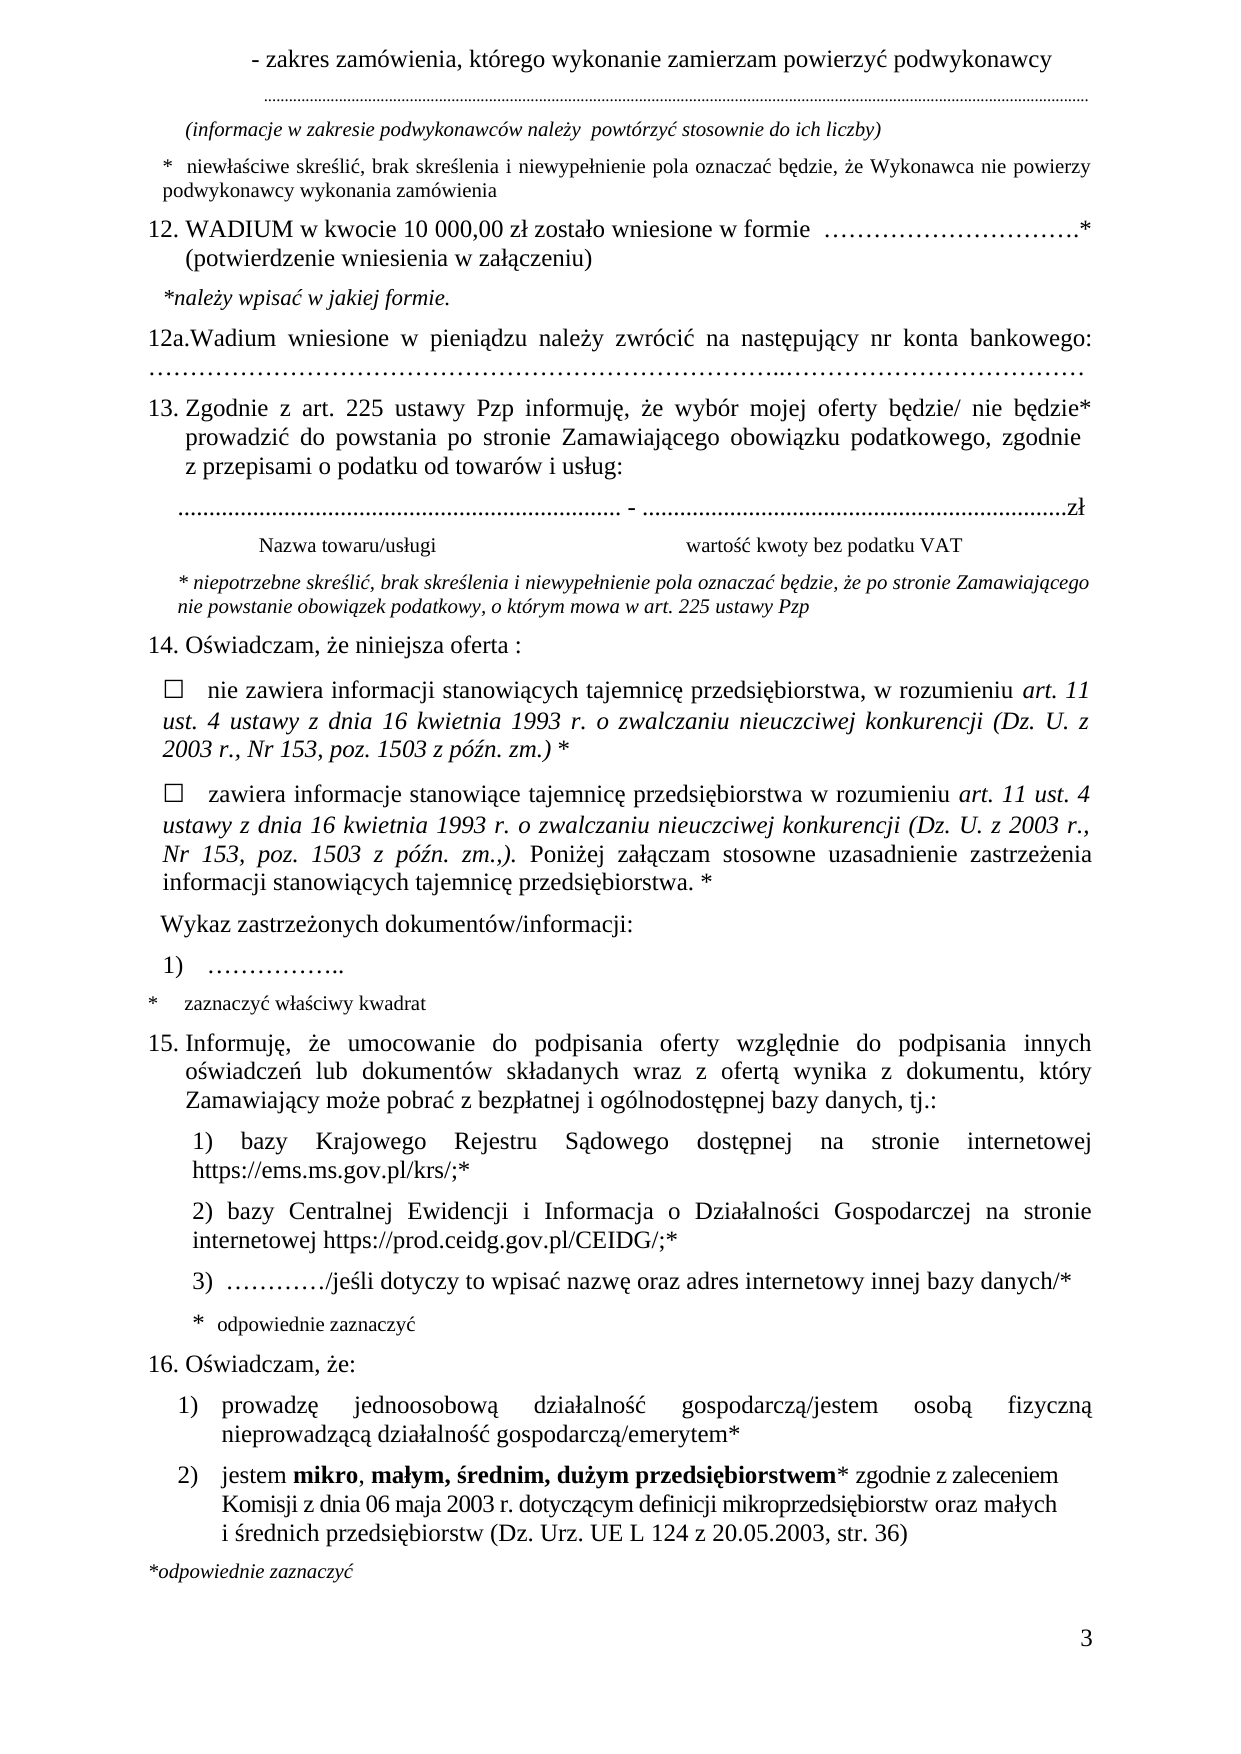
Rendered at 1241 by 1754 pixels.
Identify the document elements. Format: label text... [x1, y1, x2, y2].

list Zgodnie z art. 225 ustawy Pzp informuję, że wybór mojej oferty będzie/ nie będzie* prowadzić do powstania po stronie Zamawiającego obowiązku podatkowego, zgodnie z przepisami o podatku od towarów i usług: [148, 393, 1093, 479]
text 3) …………/jeśli dotyczy to wpisać nazwę oraz adres internetowy innej bazy danych/* [192, 1266, 1093, 1295]
text Wykaz zastrzeżonych dokumentów/informacji: [148, 909, 1093, 937]
text ....................................................................... - ....................................................................zł [177, 492, 1093, 521]
text 1) bazy Krajowego Rejestru Sądowego dostępnej na stronie internetowej https://ems.ms.gov.pl/krs/;* [192, 1126, 1093, 1184]
list prowadzę jednoosobową działalność gospodarczą/jestem osobą fizyczną nieprowadzącą działalność gospodarczą/emerytem* [177, 1390, 1093, 1448]
list WADIUM w kwocie 10 000,00 zł zostało wniesione w formie ………………………….* (potwierdzenie wniesienia w załączeniu) [148, 214, 1093, 272]
text * niewłaściwe skreślić, brak skreślenia i niewypełnienie pola oznaczać będzie, że Wykonawca nie powierzy podwykonawcy wykonania zamówienia [162, 154, 1093, 202]
text nie zawiera informacji stanowiących tajemnicę przedsiębiorstwa, w rozumieniu art. 11 ust. 4 ustawy z dnia 16 kwietnia 1993 r. o zwalczaniu nieuczciwej konkurencji (Dz. U. z 2003 r., Nr 153, poz. 1503 z późn. zm.) * [162, 672, 1093, 763]
list Oświadczam, że niniejsza oferta : [148, 631, 1093, 659]
text Nazwa towaru/usługi wartość kwoty bez podatku VAT [177, 533, 1093, 557]
text * odpowiednie zaznaczyć [192, 1308, 1093, 1336]
text *odpowiednie zaznaczyć [148, 1559, 1093, 1583]
text 2) bazy Centralnej Ewidencji i Informacja o Działalności Gospodarczej na stronie internetowej https://prod.ceidg.gov.pl/CEIDG/;* [192, 1196, 1093, 1254]
text (informacje w zakresie podwykonawców należy powtórzyć stosownie do ich liczby) [148, 117, 1093, 141]
list jestem mikro, małym, średnim, dużym przedsiębiorstwem* zgodnie z zaleceniem Komisji z dnia 06 maja 2003 r. dotyczącym definicji mikroprzedsiębiorstw oraz małych i średnich przedsiębiorstw (Dz. Urz. UE L 124 z 20.05.2003, str. 36) [177, 1460, 1093, 1546]
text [251, 86, 1093, 105]
text * niepotrzebne skreślić, brak skreślenia i niewypełnienie pola oznaczać będzie, że po stronie Zamawiającego nie powstanie obowiązek podatkowy, o którym mowa w art. 225 ustawy Pzp [177, 570, 1093, 618]
list …………….. [162, 950, 1093, 979]
text *należy wpisać w jakiej formie. [162, 284, 1093, 311]
list Informuję, że umocowanie do podpisania oferty względnie do podpisania innych oświadczeń lub dokumentów składanych wraz z ofertą wynika z dokumentu, który Zamawiający może pobrać z bezpłatnej i ogólnodostępnej bazy danych, tj.: [148, 1028, 1093, 1114]
text zawiera informacje stanowiące tajemnicę przedsiębiorstwa w rozumieniu art. 11 ust. 4 ustawy z dnia 16 kwietnia 1993 r. o zwalczaniu nieuczciwej konkurencji (Dz. U. z 2003 r., Nr 153, poz. 1503 z późn. zm.,). Poniżej załączam stosowne uzasadnienie zastrzeżenia informacji stanowiących tajemnicę przedsiębiorstwa. * [162, 776, 1093, 896]
text 12a.Wadium wniesione w pieniądzu należy zwrócić na następujący nr konta bankowego: …………………………………………………………………..……………………………… [148, 323, 1093, 381]
text - zakres zamówienia, którego wykonanie zamierzam powierzyć podwykonawcy [251, 44, 1093, 73]
list Oświadczam, że: [148, 1349, 1093, 1378]
text * zaznaczyć właściwy kwadrat [148, 991, 1093, 1015]
